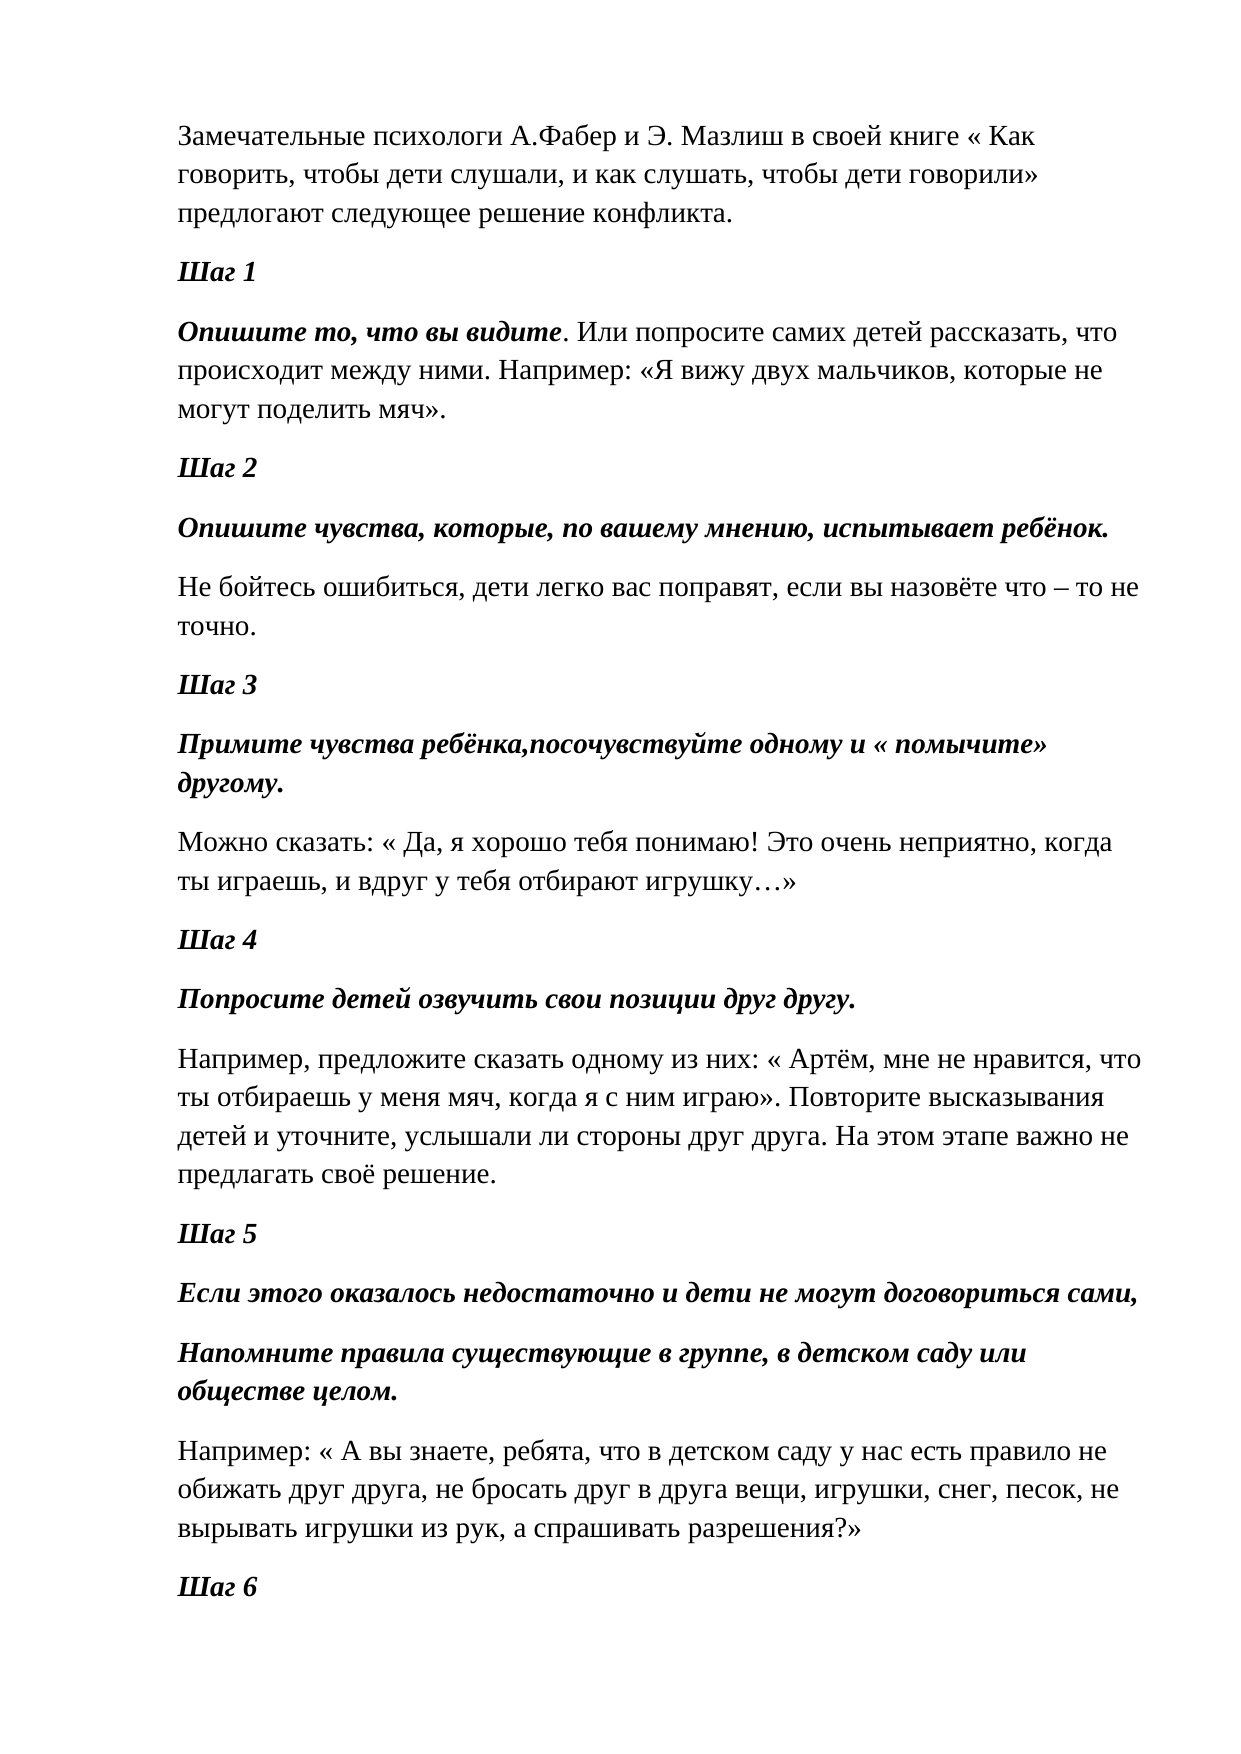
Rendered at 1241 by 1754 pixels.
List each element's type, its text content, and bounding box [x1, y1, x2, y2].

text Замечательные психологи А.Фабер и Э. Мазлиш в своей книге « Как говорить, чтобы дети слушали, и как слушать, чтобы дети говорили» предлогают следующее решение конфликта. [177, 118, 1152, 229]
text Шаг 5 [177, 1216, 1152, 1249]
text Шаг 1 [177, 254, 1152, 288]
text Попросите детей озвучить свои позиции друг другу. [177, 982, 1152, 1015]
text Например: « А вы знаете, ребята, что в детском саду у нас есть правило не обижать друг друга, не бросать друг в друга вещи, игрушки, снег, песок, не вырывать игрушки из рук, а спрашивать разрешения?» [177, 1433, 1152, 1543]
text Например, предложите сказать одному из них: « Артём, мне не нравится, что ты отбираешь у меня мяч, когда я с ним играю». Повторите высказывания детей и уточните, услышали ли стороны друг друга. На этом этапе важно не предлагать своё решение. [177, 1041, 1152, 1190]
text Шаг 4 [177, 922, 1152, 956]
text Можно сказать: « Да, я хорошо тебя понимаю! Это очень неприятно, когда ты играешь, и вдруг у тебя отбирают игрушку…» [177, 824, 1152, 896]
text Шаг 6 [177, 1569, 1152, 1603]
text Шаг 3 [177, 667, 1152, 701]
text Если этого оказалось недостаточно и дети не могут договориться сами, [177, 1275, 1152, 1309]
text Не бойтесь ошибиться, дети легко вас поправят, если вы назовёте что – то не точно. [177, 569, 1152, 641]
text Шаг 2 [177, 450, 1152, 484]
text Опишите чувства, которые, по вашему мнению, испытывает ребёнок. [177, 510, 1152, 543]
text Примите чувства ребёнка,посочувствуйте одному и « помычите» другому. [177, 726, 1152, 798]
text Напомните правила существующие в группе, в детском саду или обществе целом. [177, 1335, 1152, 1407]
text Опишите то, что вы видите. Или попросите самих детей рассказать, что происходит между ними. Например: «Я вижу двух мальчиков, которые не могут поделить мяч». [177, 314, 1152, 424]
